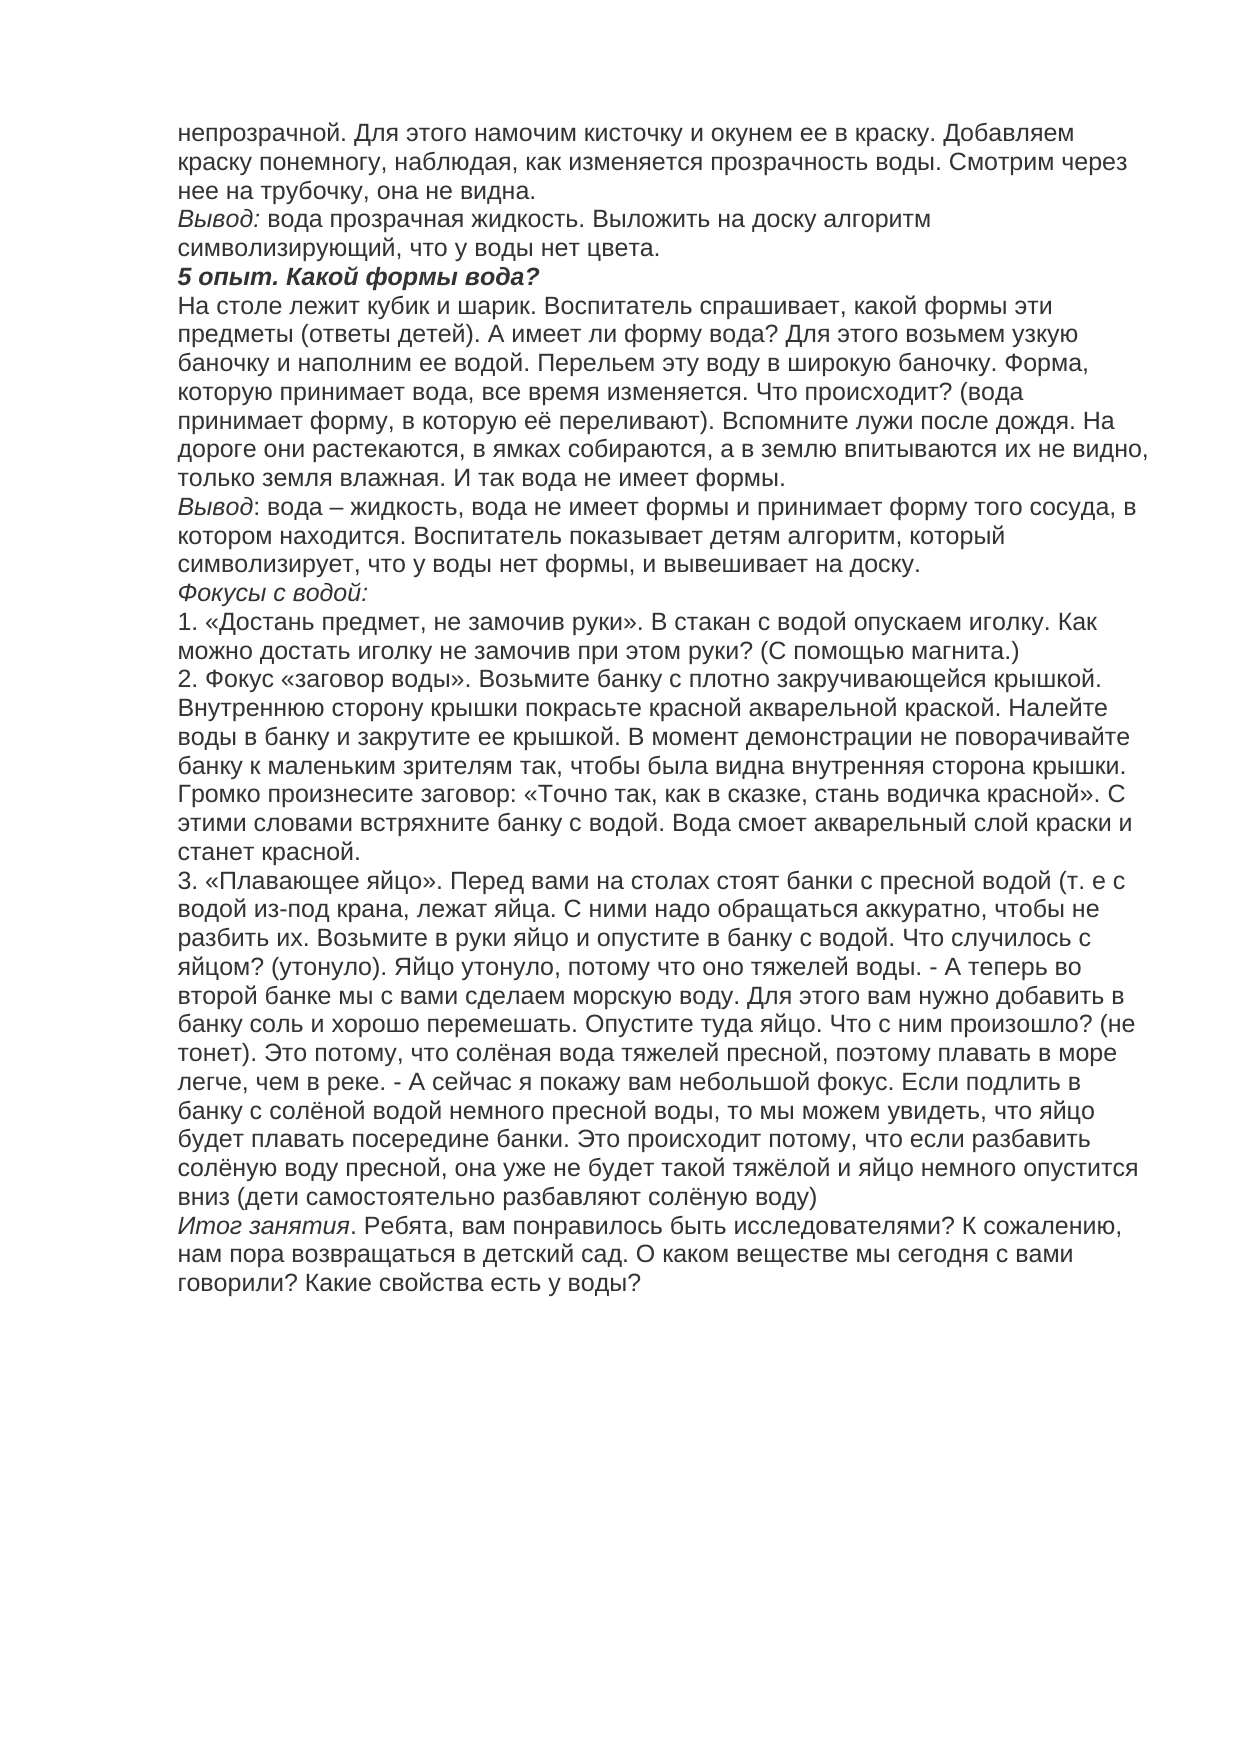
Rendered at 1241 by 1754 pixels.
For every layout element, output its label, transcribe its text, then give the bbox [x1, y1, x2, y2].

text 5 опыт. Какой формы вода? [177, 262, 1152, 291]
text Фокусы с водой: [177, 578, 1152, 607]
text Итог занятия. Ребята, вам понравилось быть исследователями? К сожалению, нам пора возвращаться в детский сад. О каком веществе мы сегодня с вами говорили? Какие свойства есть у воды? [177, 1211, 1152, 1297]
text 3. «Плавающее яйцо». Перед вами на столах стоят банки с пресной водой (т. е с водой из-под крана, лежат яйца. С ними надо обращаться аккуратно, чтобы не разбить их. Возьмите в руки яйцо и опустите в банку с водой. Что случилось с яйцом? (утонуло). Яйцо утонуло, потому что оно тяжелей воды. - А теперь во второй банке мы с вами сделаем морскую воду. Для этого вам нужно добавить в банку соль и хорошо перемешать. Опустите туда яйцо. Что с ним произошло? (не тонет). Это потому, что солёная вода тяжелей пресной, поэтому плавать в море легче, чем в реке. - А сейчас я покажу вам небольшой фокус. Если подлить в банку с солёной водой немного пресной воды, то мы можем увидеть, что яйцо будет плавать посередине банки. Это происходит потому, что если разбавить солёную воду пресной, она уже не будет такой тяжёлой и яйцо немного опустится вниз (дети самостоятельно разбавляют солёную воду) [177, 866, 1152, 1211]
text 1. «Достань предмет, не замочив руки». В стакан с водой опускаем иголку. Как можно достать иголку не замочив при этом руки? (С помощью магнита.) [177, 607, 1152, 664]
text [177, 118, 1152, 204]
text 2. Фокус «заговор воды». Возьмите банку с плотно закручивающейся крышкой. Внутреннюю сторону крышки покрасьте красной акварельной краской. Налейте воды в банку и закрутите ее крышкой. В момент демонстрации не поворачивайте банку к маленьким зрителям так, чтобы была видна внутренняя сторона крышки. Громко произнесите заговор: «Точно так, как в сказке, стань водичка красной». С этими словами встряхните банку с водой. Вода смоет акварельный слой краски и станет красной. [177, 664, 1152, 866]
text Вывод: вода прозрачная жидкость. Выложить на доску алгоритм символизирующий, что у воды нет цвета. [177, 204, 1152, 262]
text На столе лежит кубик и шарик. Воспитатель спрашивает, какой формы эти предметы (ответы детей). А имеет ли форму вода? Для этого возьмем узкую баночку и наполним ее водой. Перельем эту воду в широкую баночку. Форма, которую принимает вода, все время изменяется. Что происходит? (вода принимает форму, в которую её переливают). Вспомните лужи после дождя. На дороге они растекаются, в ямках собираются, а в землю впитываются их не видно, только земля влажная. И так вода не имеет формы. [177, 291, 1152, 492]
text Вывод: вода – жидкость, вода не имеет формы и принимает форму того сосуда, в котором находится. Воспитатель показывает детям алгоритм, который символизирует, что у воды нет формы, и вывешивает на доску. [177, 492, 1152, 578]
